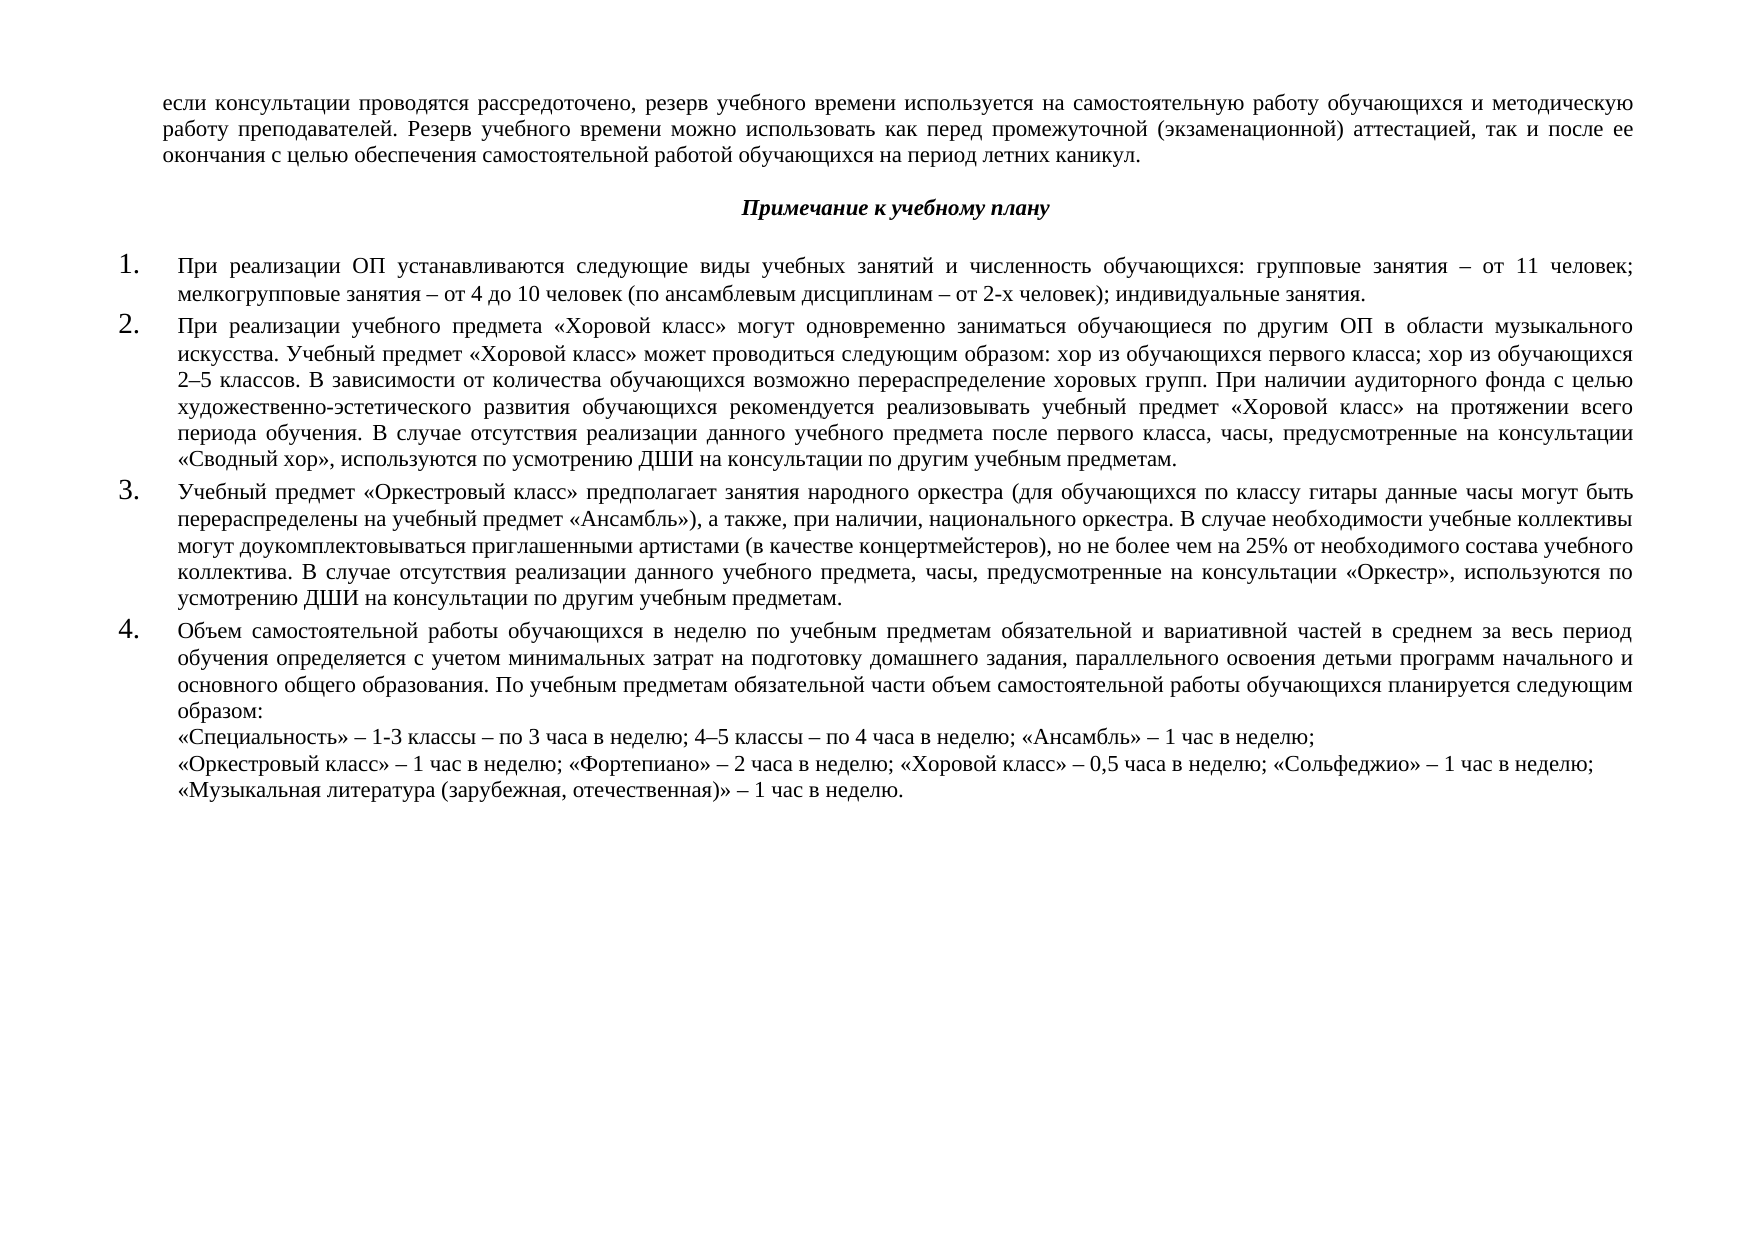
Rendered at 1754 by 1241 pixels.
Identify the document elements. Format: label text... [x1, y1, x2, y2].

text Примечание к учебному плану [156, 194, 1636, 220]
list Учебный предмет «Оркестровый класс» предполагает занятия народного оркестра (для обучающихся по классу гитары данные часы могут быть перераспределены на учебный предмет «Ансамбль»), а также, при наличии, национального оркестра. В случае необходимости учебные коллективы могут доукомплектовываться приглашенными артистами (в качестве концертмейстеров), но не более чем на 25% от необходимого состава учебного коллектива. В случае отсутствия реализации данного учебного предмета, часы, предусмотренные на консультации «Оркестр», используются по усмотрению ДШИ на консультации по другим учебным предметам. [118, 472, 1636, 611]
text «Музыкальная литература (зарубежная, отечественная)» – 1 час в неделю. [177, 776, 1636, 802]
list Объем самостоятельной работы обучающихся в неделю по учебным предметам обязательной и вариативной частей в среднем за весь период обучения определяется с учетом минимальных затрат на подготовку домашнего задания, параллельного освоения детьми программ начального и основного общего образования. По учебным предметам обязательной части объем самостоятельной работы обучающихся планируется следующим образом: [118, 611, 1636, 723]
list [118, 88, 1636, 168]
text «Специальность» – 1-3 классы – по 3 часа в неделю; 4–5 классы – по 4 часа в неделю; «Ансамбль» – 1 час в неделю; [177, 723, 1636, 750]
list При реализации учебного предмета «Хоровой класс» могут одновременно заниматься обучающиеся по другим ОП в области музыкального искусства. Учебный предмет «Хоровой класс» может проводиться следующим образом: хор из обучающихся первого класса; хор из обучающихся 2–5 классов. В зависимости от количества обучающихся возможно перераспределение хоровых групп. При наличии аудиторного фонда с целью художественно-эстетического развития обучающихся рекомендуется реализовывать учебный предмет «Хоровой класс» на протяжении всего периода обучения. В случае отсутствия реализации данного учебного предмета после первого класса, часы, предусмотренные на консультации «Сводный хор», используются по усмотрению ДШИ на консультации по другим учебным предметам. [118, 307, 1636, 472]
text «Оркестровый класс» – 1 час в неделю; «Фортепиано» – 2 часа в неделю; «Хоровой класс» – 0,5 часа в неделю; «Сольфеджио» – 1 час в неделю; [177, 750, 1636, 776]
list При реализации ОП устанавливаются следующие виды учебных занятий и численность обучающихся: групповые занятия – от 11 человек; мелкогрупповые занятия – от 4 до 10 человек (по ансамблевым дисциплинам – от 2-х человек); индивидуальные занятия. [118, 247, 1636, 307]
